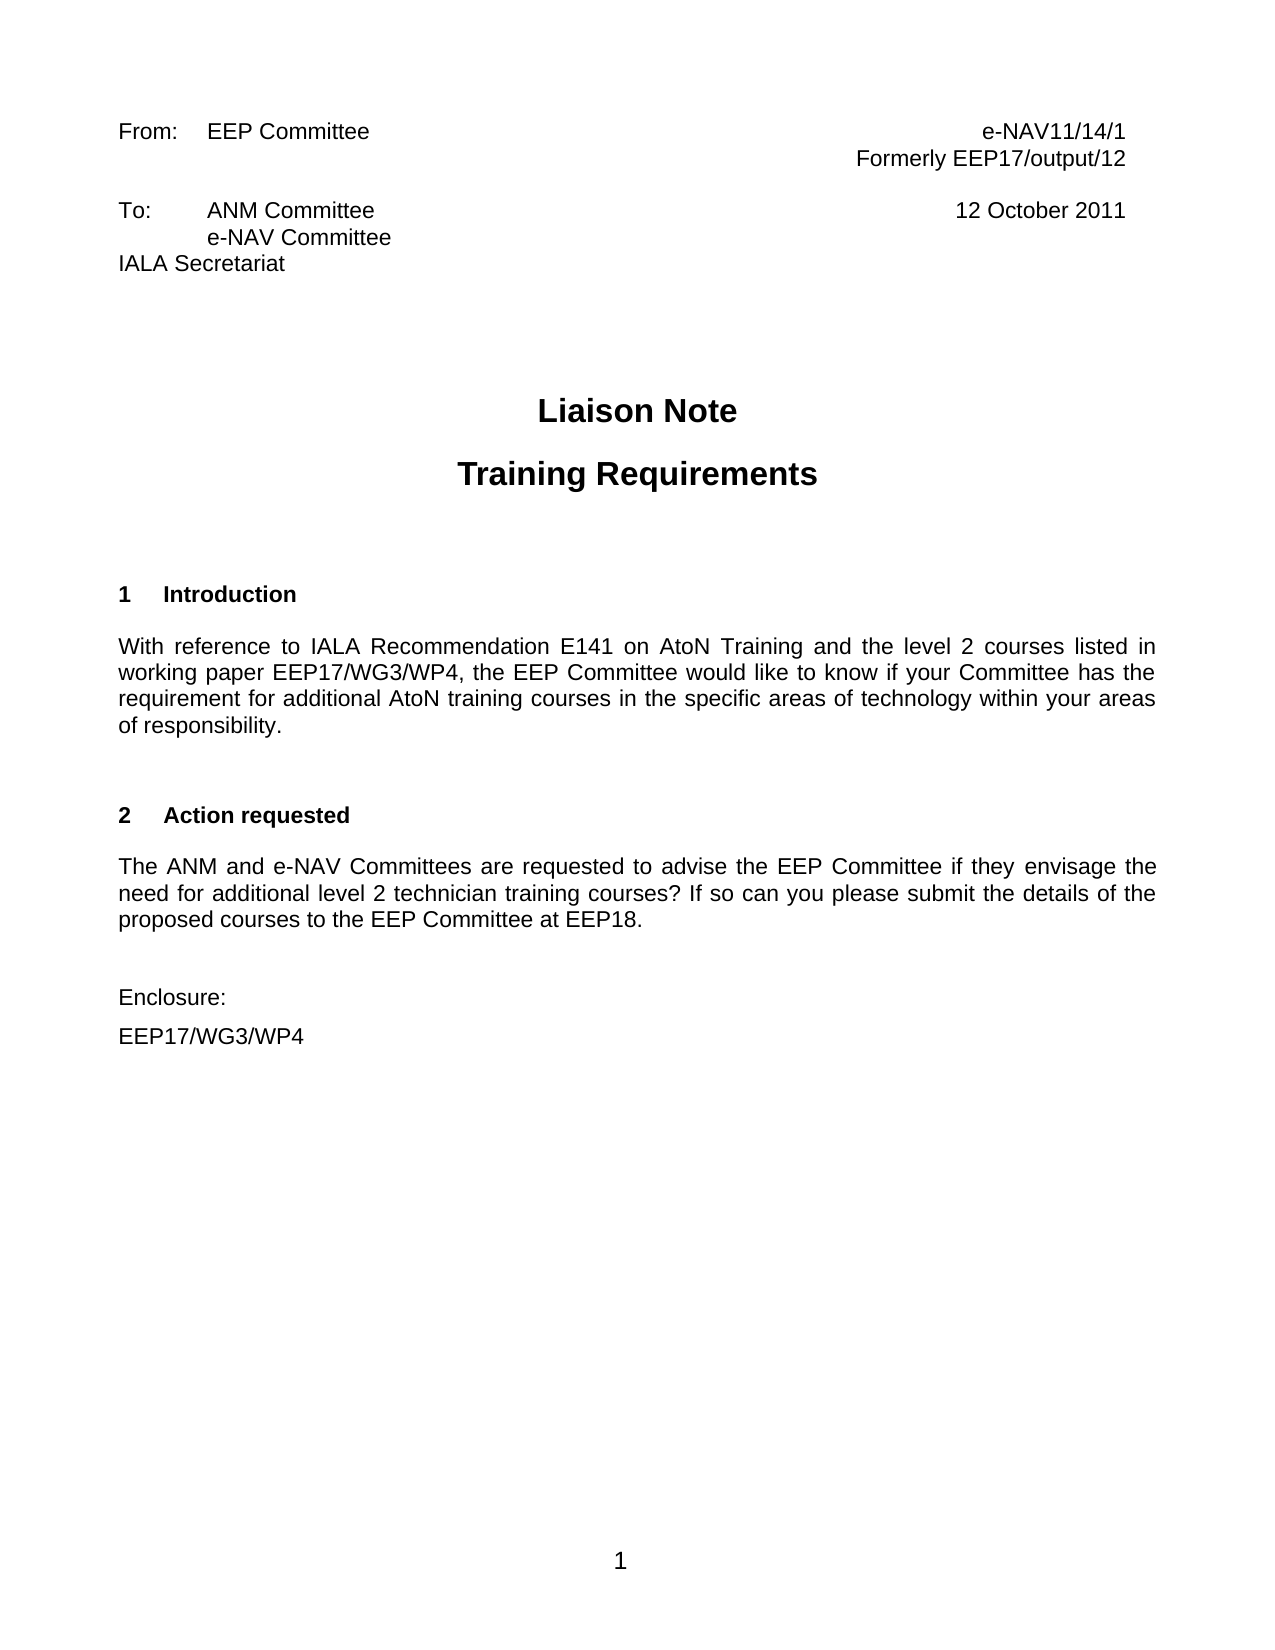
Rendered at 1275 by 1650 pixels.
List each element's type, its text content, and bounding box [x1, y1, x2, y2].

table_header e-NAV11/14/1 Formerly EEP17/output/12 [568, 118, 1137, 197]
subtitle Introduction [118, 581, 1157, 608]
text With reference to IALA Recommendation E141 on AtoN Training and the level 2 courses listed in working paper EEP17/WG3/WP4, the EEP Committee would like to know if your Committee has the requirement for additional AtoN training courses in the specific areas of technology within your areas of responsibility. [118, 633, 1157, 738]
text EEP17/WG3/WP4 [118, 1023, 1157, 1049]
text The ANM and e-NAV Committees are requested to advise the EEP Committee if they envisage the need for additional level 2 technician training courses? If so can you please submit the details of the proposed courses to the EEP Committee at EEP18. [118, 853, 1157, 932]
table_cell To: ANM Committee e-NAV Committee IALA Secretariat [107, 197, 568, 303]
text Enclosure: [118, 984, 1157, 1010]
table_header From: EEP Committee [107, 118, 568, 197]
title Training Requirements [118, 454, 1157, 493]
table_cell 12 October 2011 [568, 197, 1137, 303]
title Liaison Note [118, 391, 1157, 429]
subtitle Action requested [118, 802, 1157, 828]
